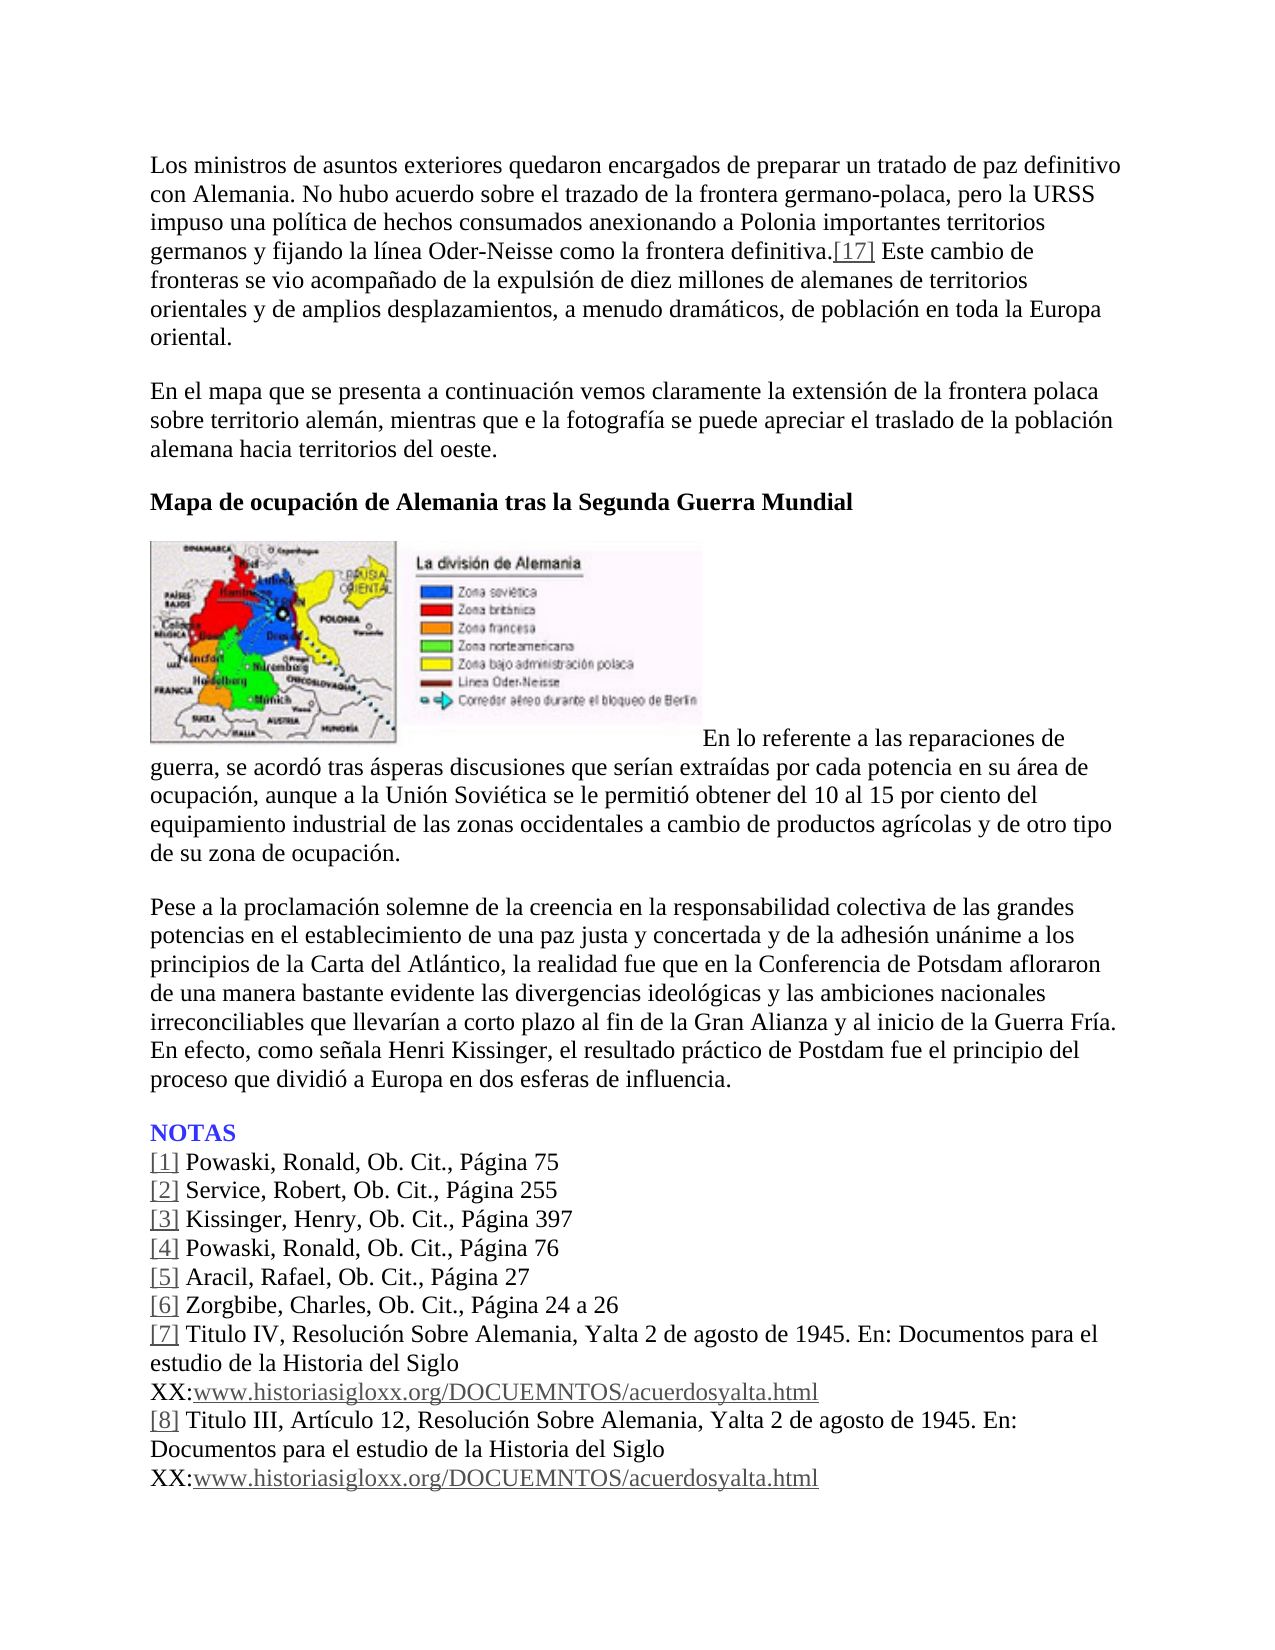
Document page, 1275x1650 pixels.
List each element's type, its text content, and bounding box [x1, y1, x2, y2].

text NOTAS [1] Powaski, Ronald, Ob. Cit., Página 75 [2] Service, Robert, Ob. Cit., Página 255 [3] Kissinger, Henry, Ob. Cit., Página 397 [4] Powaski, Ronald, Ob. Cit., Página 76 [5] Aracil, Rafael, Ob. Cit., Página 27 [6] Zorgbibe, Charles, Ob. Cit., Página 24 a 26 [7] Titulo IV, Resolución Sobre Alemania, Yalta 2 de agosto de 1945. En: Documentos para el estudio de la Historia del Siglo XX:www.historiasigloxx.org/DOCUEMNTOS/acuerdosyalta.html [8] Titulo III, Artículo 12, Resolución Sobre Alemania, Yalta 2 de agosto de 1945. En: Documentos para el estudio de la Historia del Siglo XX:www.historiasigloxx.org/DOCUEMNTOS/acuerdosyalta.html [150, 1118, 1125, 1492]
text En el mapa que se presenta a continuación vemos claramente la extensión de la frontera polaca sobre territorio alemán, mientras que e la fotografía se puede apreciar el traslado de la población alemana hacia territorios del oeste. [150, 376, 1125, 462]
picture [150, 541, 703, 747]
text Mapa de ocupación de Alemania tras la Segunda Guerra Mundial [150, 487, 1125, 516]
text Los ministros de asuntos exteriores quedaron encargados de preparar un tratado de paz definitivo con Alemania. No hubo acuerdo sobre el trazado de la frontera germano-polaca, pero la URSS impuso una política de hechos consumados anexionando a Polonia importantes territorios germanos y fijando la línea Oder-Neisse como la frontera definitiva.[17] Este cambio de fronteras se vio acompañado de la expulsión de diez millones de alemanes de territorios orientales y de amplios desplazamientos, a menudo dramáticos, de población en toda la Europa oriental. [150, 150, 1125, 351]
text Pese a la proclamación solemne de la creencia en la responsabilidad colectiva de las grandes potencias en el establecimiento de una paz justa y concertada y de la adhesión unánime a los principios de la Carta del Atlántico, la realidad fue que en la Conferencia de Potsdam afloraron de una manera bastante evidente las divergencias ideológicas y las ambiciones nacionales irreconciliables que llevarían a corto plazo al fin de la Gran Alianza y al inicio de la Guerra Fría. En efecto, como señala Henri Kissinger, el resultado práctico de Postdam fue el principio del proceso que dividió a Europa en dos esferas de influencia. [150, 892, 1125, 1093]
